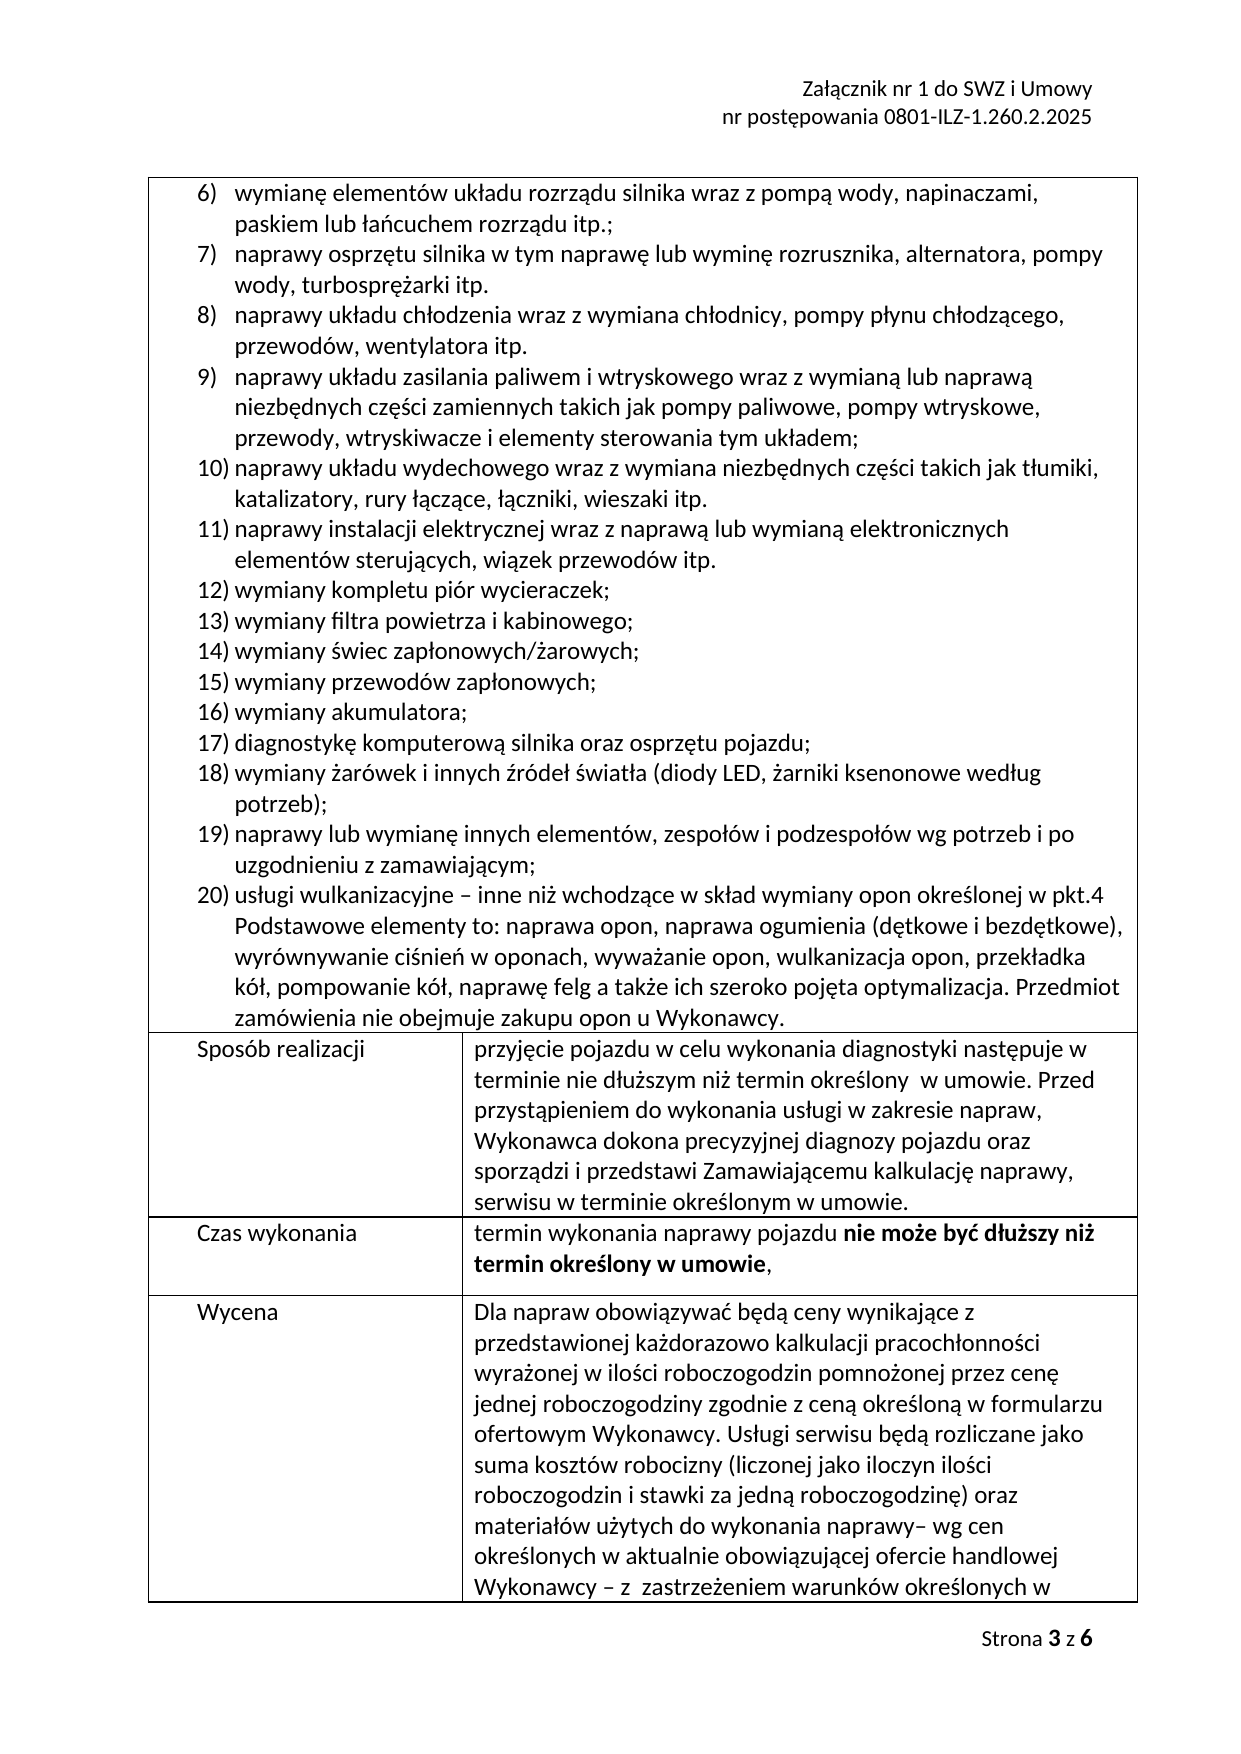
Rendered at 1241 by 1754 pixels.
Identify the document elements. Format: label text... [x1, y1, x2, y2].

table_cell Wycena [149, 1296, 462, 1601]
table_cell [463, 1296, 1137, 1601]
table_cell Sposób realizacji [149, 1033, 462, 1216]
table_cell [149, 178, 1137, 1032]
table_cell termin wykonania naprawy pojazdu nie może być dłuższy niż termin określony w umowie, [463, 1218, 1137, 1295]
table_cell przyjęcie pojazdu w celu wykonania diagnostyki następuje w terminie nie dłuższym niż termin określony w umowie. Przed przystąpieniem do wykonania usługi w zakresie napraw, Wykonawca dokona precyzyjnej diagnozy pojazdu oraz sporządzi i przedstawi Zamawiającemu kalkulację naprawy, serwisu w terminie określonym w umowie. [463, 1033, 1137, 1216]
table_cell Czas wykonania [149, 1218, 462, 1295]
